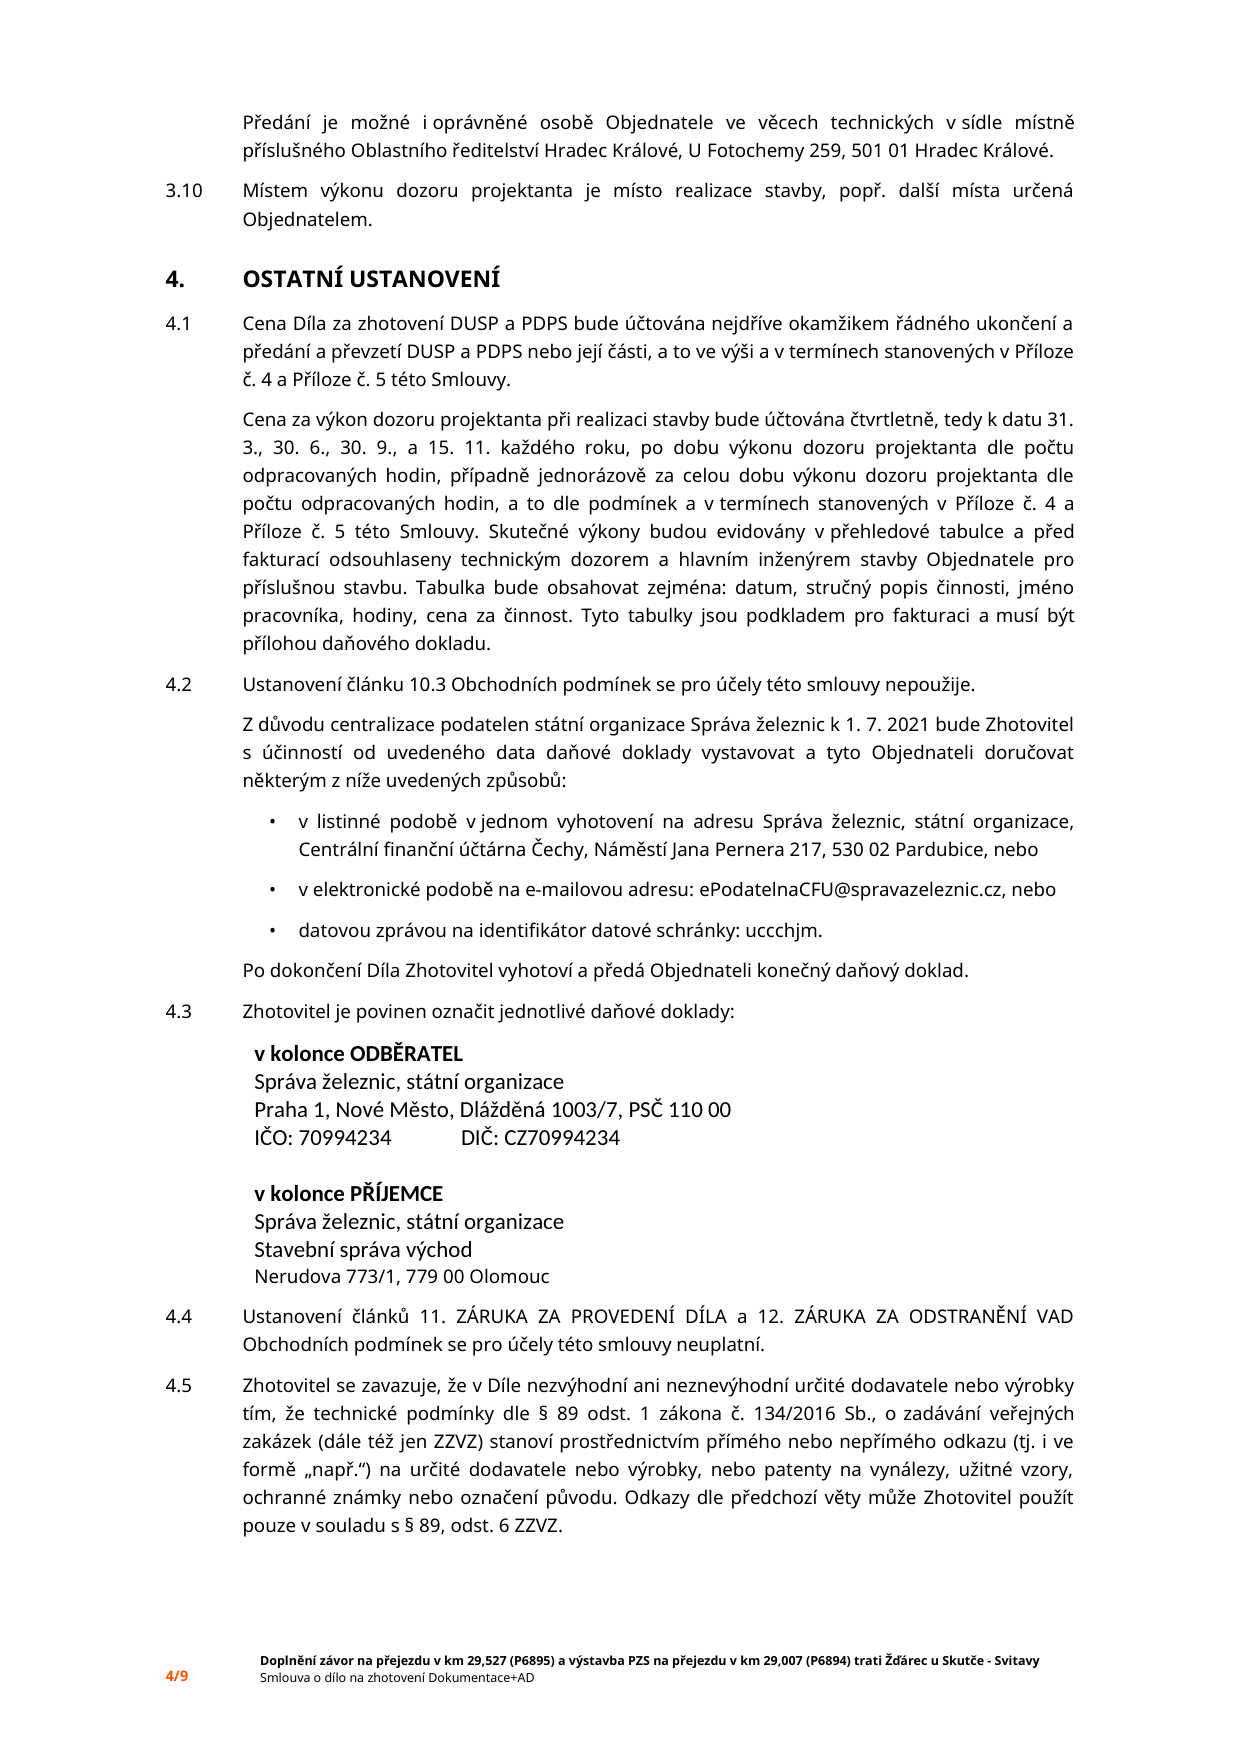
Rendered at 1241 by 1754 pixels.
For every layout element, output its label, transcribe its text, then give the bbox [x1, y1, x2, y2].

text Místem výkonu dozoru projektanta je místo realizace stavby, popř. další místa určená Objednatelem. [165, 178, 1075, 231]
text Zhotovitel se zavazuje, že v Díle nezvýhodní ani neznevýhodní určité dodavatele nebo výrobky tím, že technické podmínky dle § 89 odst. 1 zákona č. 134/2016 Sb., o zadávání veřejných zakázek (dále též jen ZZVZ) stanoví prostřednictvím přímého nebo nepřímého odkazu (tj. i ve formě „např.“) na určité dodavatele nebo výrobky, nebo patenty na vynálezy, užitné vzory, ochranné známky nebo označení původu. Odkazy dle předchozí věty může Zhotovitel použít pouze v souladu s § 89, odst. 6 ZZVZ. [165, 1372, 1075, 1538]
text Zhotovitel je povinen označit jednotlivé daňové doklady: [165, 998, 1075, 1024]
list Nerudova 773/1, 779 00 Olomouc [254, 1263, 1075, 1288]
list Praha 1, Nové Město, Dlážděná 1003/7, PSČ 110 00 [254, 1095, 1075, 1123]
list Z důvodu centralizace podatelen státní organizace Správa železnic k 1. 7. 2021 bude Zhotovitel s účinností od uvedeného data daňové doklady vystavovat a tyto Objednateli doručovat některým z níže uvedených způsobů: [242, 712, 1075, 793]
text Cena Díla za zhotovení DUSP a PDPS bude účtována nejdříve okamžikem řádného ukončení a předání a převzetí DUSP a PDPS nebo její části, a to ve výši a v termínech stanovených v Příloze č. 4 a Příloze č. 5 této Smlouvy. [165, 310, 1075, 391]
list Správa železnic, státní organizace [254, 1067, 1075, 1095]
list v kolonce ODBĚRATEL [254, 1039, 1075, 1067]
list • v elektronické podobě na e-mailovou adresu: ePodatelnaCFU@spravazeleznic.cz, nebo [269, 877, 1075, 902]
text Ustanovení článku 10.3 Obchodních podmínek se pro účely této smlouvy nepoužije. [165, 671, 1075, 697]
list Stavební správa východ [254, 1235, 1075, 1263]
text Ustanovení článků 11. ZÁRUKA ZA PROVEDENÍ DÍLA a 12. ZÁRUKA ZA ODSTRANĚNÍ VAD Obchodních podmínek se pro účely této smlouvy neuplatní. [165, 1303, 1075, 1357]
list v kolonce PŘÍJEMCE [254, 1179, 1075, 1207]
list Po dokončení Díla Zhotovitel vyhotoví a předá Objednateli konečný daňový doklad. [242, 958, 1075, 983]
list Předání je možné i oprávněné osobě Objednatele ve věcech technických v sídle místně příslušného Oblastního ředitelství Hradec Králové, U Fotochemy 259, 501 01 Hradec Králové. [242, 109, 1075, 163]
list Správa železnic, státní organizace [254, 1207, 1075, 1235]
text OSTATNÍ USTANOVENÍ [165, 263, 1075, 294]
list • datovou zprávou na identifikátor datové schránky: uccchjm. [269, 917, 1075, 943]
list Cena za výkon dozoru projektanta při realizaci stavby bude účtována čtvrtletně, tedy k datu 31. 3., 30. 6., 30. 9., a 15. 11. každého roku, po dobu výkonu dozoru projektanta dle počtu odpracovaných hodin, případně jednorázově za celou dobu výkonu dozoru projektanta dle počtu odpracovaných hodin, a to dle podmínek a v termínech stanovených v Příloze č. 4 a Příloze č. 5 této Smlouvy. Skutečné výkony budou evidovány v přehledové tabulce a před fakturací odsouhlaseny technickým dozorem a hlavním inženýrem stavby Objednatele pro příslušnou stavbu. Tabulka bude obsahovat zejména: datum, stručný popis činnosti, jméno pracovníka, hodiny, cena za činnost. Tyto tabulky jsou podkladem pro fakturaci a musí být přílohou daňového dokladu. [242, 406, 1075, 656]
list IČO: 70994234 DIČ: CZ70994234 [254, 1123, 1075, 1151]
list • v listinné podobě v jednom vyhotovení na adresu Správa železnic, státní organizace, Centrální finanční účtárna Čechy, Náměstí Jana Pernera 217, 530 02 Pardubice, nebo [269, 808, 1075, 862]
